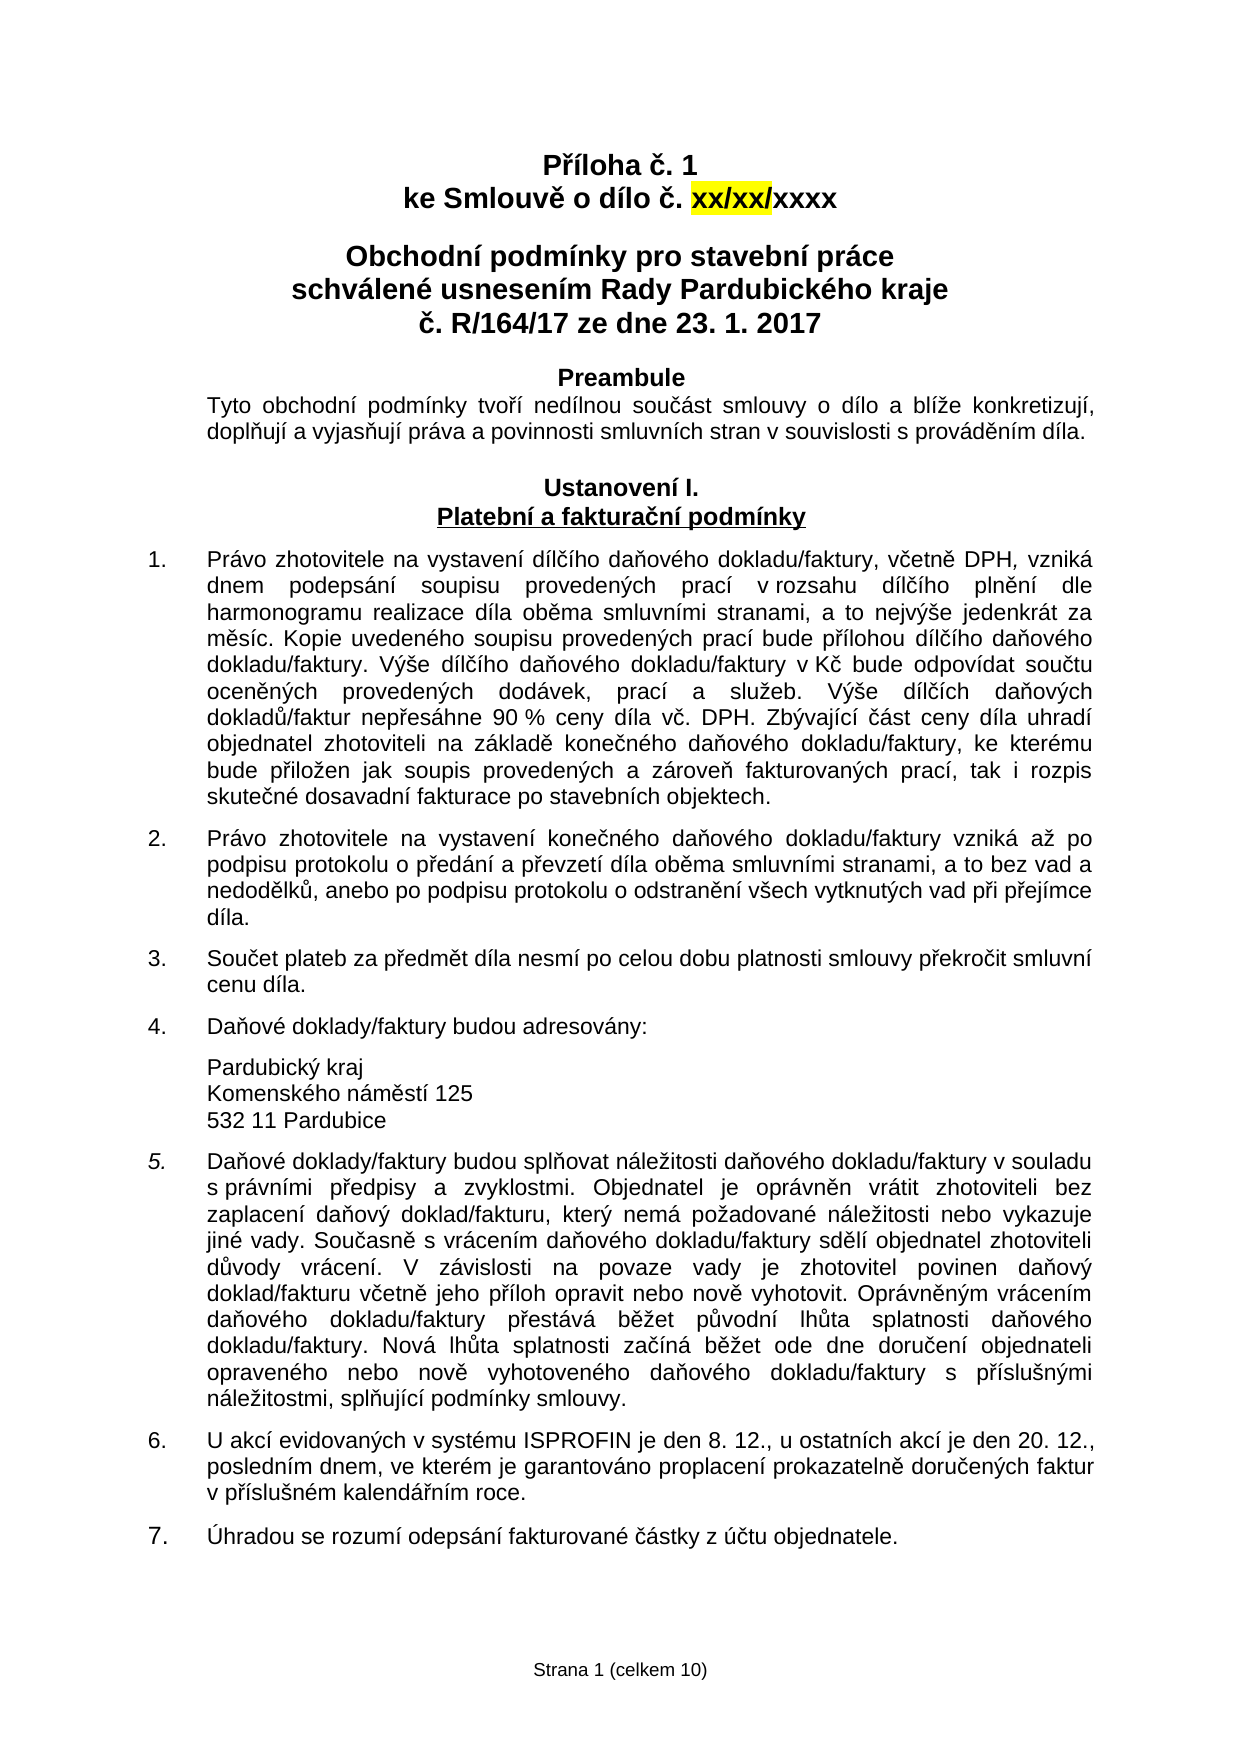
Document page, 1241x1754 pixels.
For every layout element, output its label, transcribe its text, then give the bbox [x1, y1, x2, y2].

text Pardubický kraj [207, 1054, 1093, 1080]
list U akcí evidovaných v systému ISPROFIN je den 8. 12., u ostatních akcí je den 20. 12., posledním dnem, ve kterém je garantováno proplacení prokazatelně doručených faktur v příslušném kalendářním roce. [148, 1427, 1095, 1506]
text Tyto obchodní podmínky tvoří nedílnou součást smlouvy o dílo a blíže konkretizují, doplňují a vyjasňují práva a povinnosti smluvních stran v souvislosti s prováděním díla. [207, 392, 1095, 445]
text Příloha č. 1 [148, 148, 1093, 181]
text ke Smlouvě o dílo č. xx/xx/xxxx [772, 181, 1093, 215]
text Platební a fakturační podmínky [148, 502, 1095, 531]
text Komenského náměstí 125 [207, 1080, 1093, 1107]
text ke Smlouvě o dílo č. xx/xx/xxxx [148, 181, 691, 215]
list Daňové doklady/faktury budou splňovat náležitosti daňového dokladu/faktury v souladu s právními předpisy a zvyklostmi. Objednatel je oprávněn vrátit zhotoviteli bez zaplacení daňový doklad/fakturu, který nemá požadované náležitosti nebo vykazuje jiné vady. Současně s vrácením daňového dokladu/faktury sdělí objednatel zhotoviteli důvody vrácení. V závislosti na povaze vady je zhotovitel povinen daňový doklad/fakturu včetně jeho příloh opravit nebo nově vyhotovit. Oprávněným vrácením daňového dokladu/faktury přestává běžet původní lhůta splatnosti daňového dokladu/faktury. Nová lhůta splatnosti začíná běžet ode dne doručení objednateli opraveného nebo nově vyhotoveného daňového dokladu/faktury s příslušnými náležitostmi, splňující podmínky smlouvy. [148, 1148, 1093, 1412]
list Právo zhotovitele na vystavení dílčího daňového dokladu/faktury, včetně DPH, vzniká dnem podepsání soupisu provedených prací v rozsahu dílčího plnění dle harmonogramu realizace díla oběma smluvními stranami, a to nejvýše jedenkrát za měsíc. Kopie uvedeného soupisu provedených prací bude přílohou dílčího daňového dokladu/faktury. Výše dílčího daňového dokladu/faktury v Kč bude odpovídat součtu oceněných provedených dodávek, prací a služeb. Výše dílčích daňových dokladů/faktur nepřesáhne 90 % ceny díla vč. DPH. Zbývající část ceny díla uhradí objednatel zhotoviteli na základě konečného daňového dokladu/faktury, ke kterému bude přiložen jak soupis provedených a zároveň fakturovaných prací, tak i rozpis skutečné dosavadní fakturace po stavebních objektech. [148, 546, 1093, 809]
text Ustanovení I. [148, 473, 1095, 502]
list Daňové doklady/faktury budou adresovány: [148, 1013, 1093, 1039]
text Preambule [148, 363, 1095, 392]
text Obchodní podmínky pro stavební práce schválené usnesením Rady Pardubického kraje č. R/164/17 ze dne 23. 1. 2017 [148, 239, 1093, 339]
list Právo zhotovitele na vystavení konečného daňového dokladu/faktury vzniká až po podpisu protokolu o předání a převzetí díla oběma smluvními stranami, a to bez vad a nedodělků, anebo po podpisu protokolu o odstranění všech vytknutých vad při přejímce díla. [148, 824, 1093, 930]
text 532 11 Pardubice [207, 1107, 1093, 1133]
list Součet plateb za předmět díla nesmí po celou dobu platnosti smlouvy překročit smluvní cenu díla. [148, 945, 1093, 998]
list Úhradou se rozumí odepsání fakturované částky z účtu objednatele. [148, 1521, 1095, 1549]
